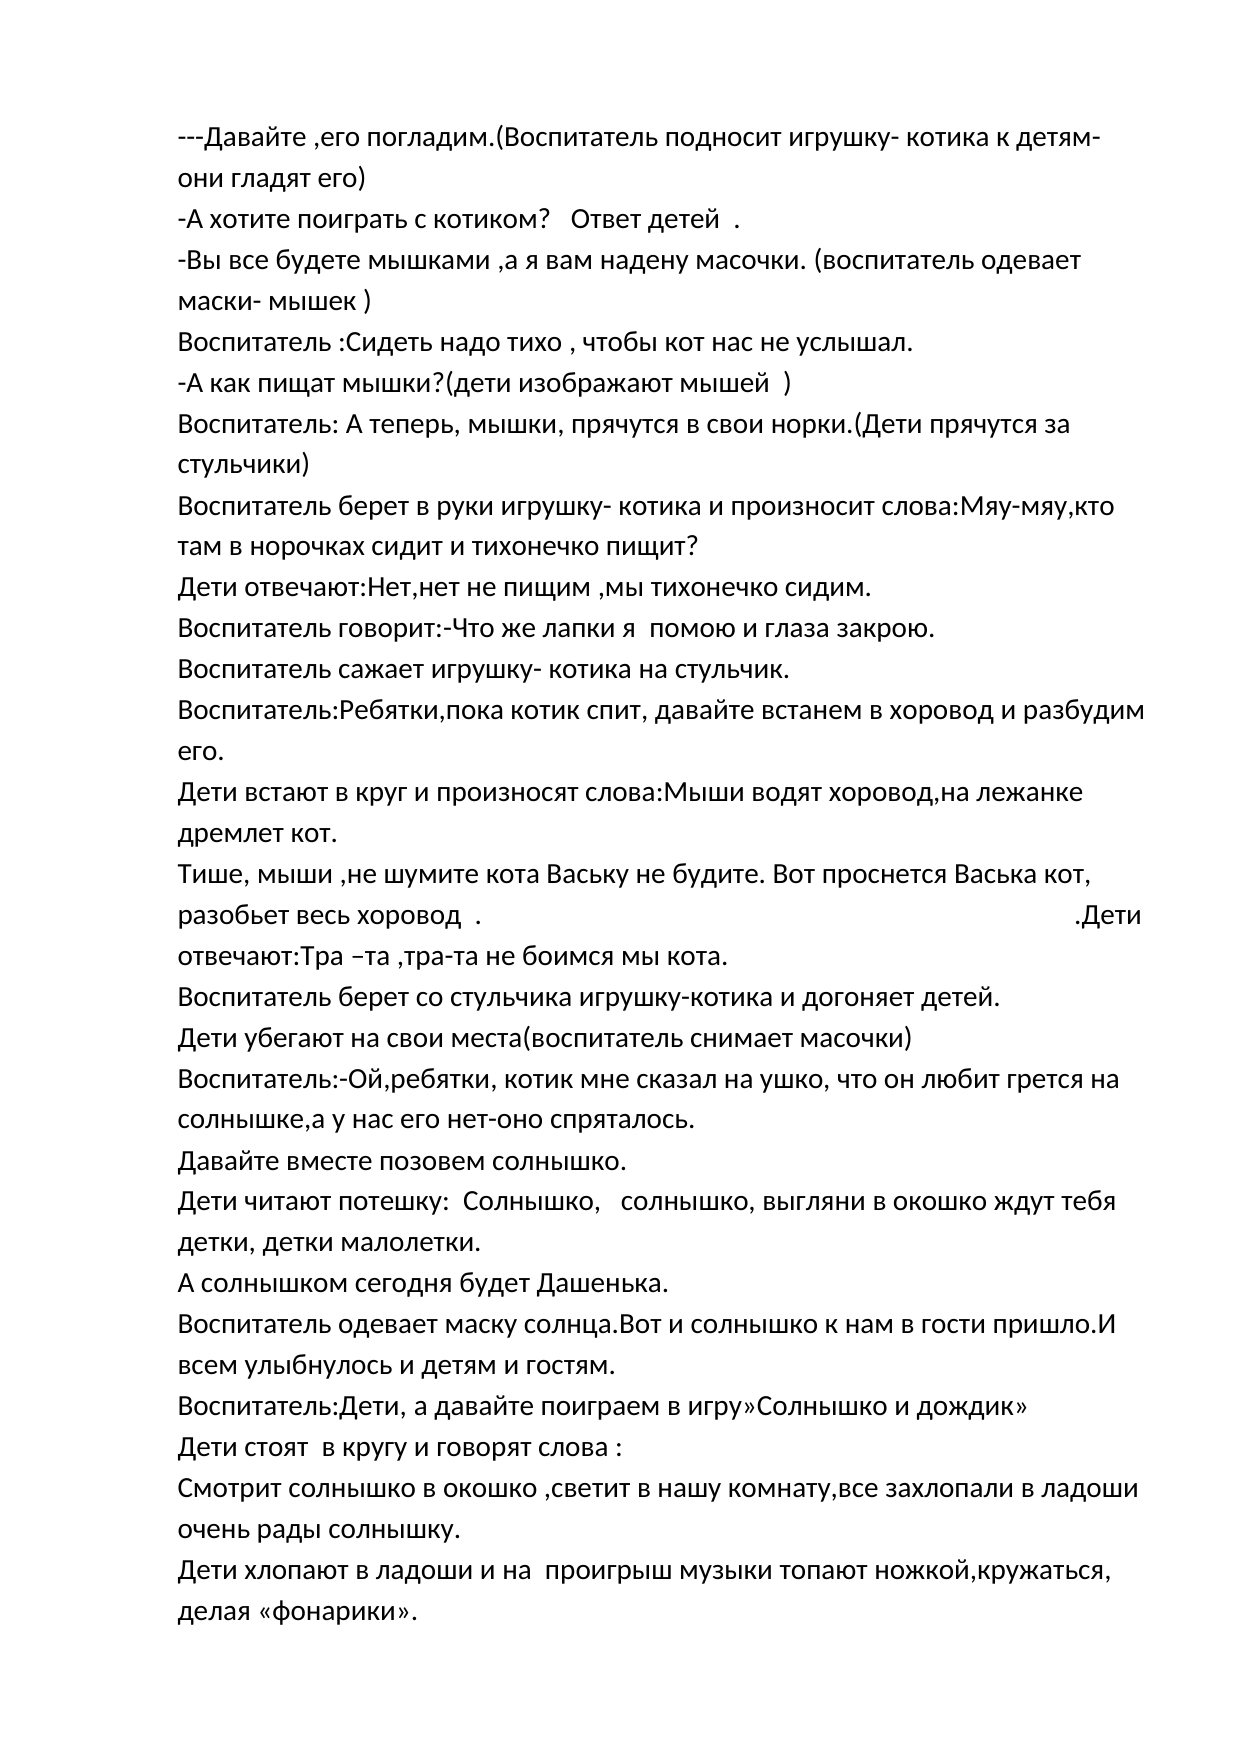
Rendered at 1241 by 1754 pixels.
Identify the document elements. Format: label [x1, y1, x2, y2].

text [177, 118, 1152, 1627]
